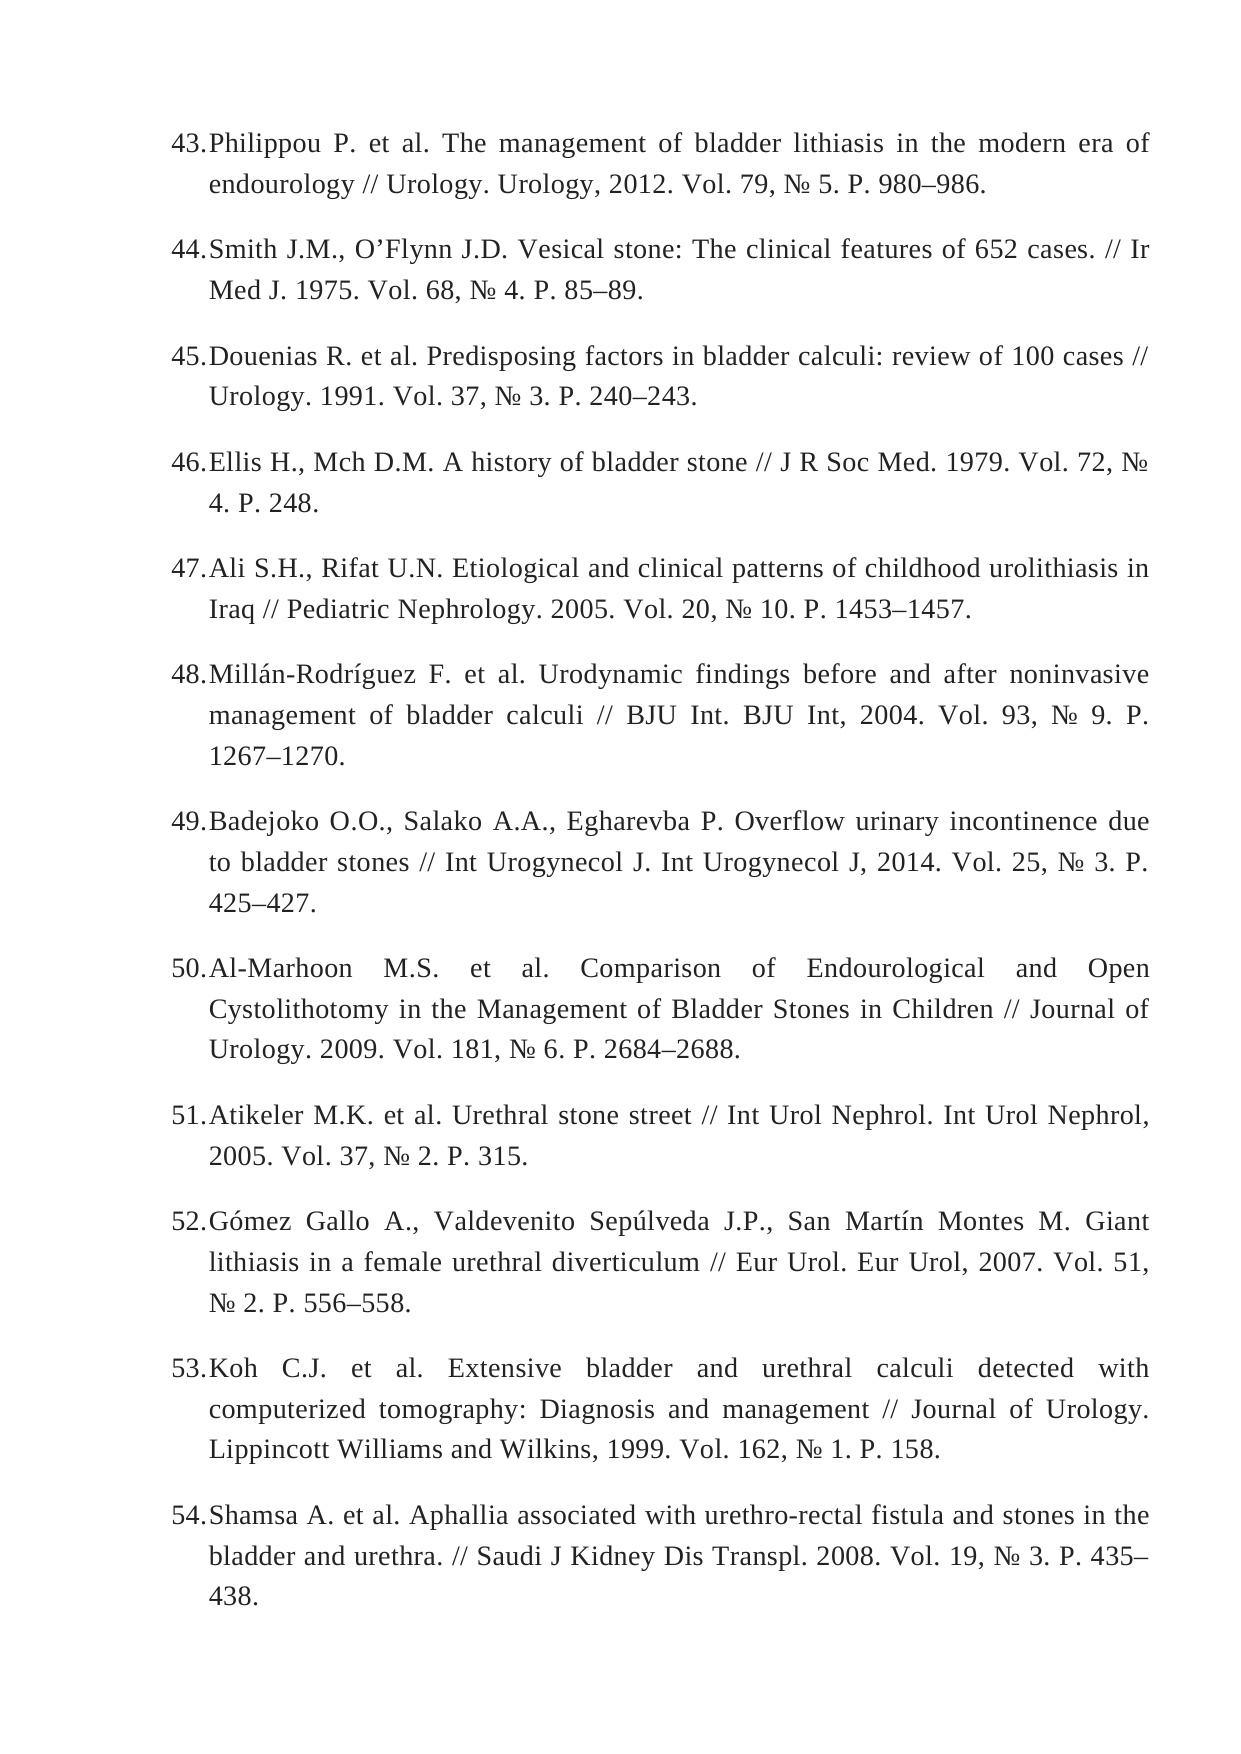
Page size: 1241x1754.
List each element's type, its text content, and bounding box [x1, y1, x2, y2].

list Philippou P. et al. The management of bladder lithiasis in the modern era of endourology // Urology. Urology, 2012. Vol. 79, № 5. P. 980–986. [171, 118, 1152, 199]
list Ellis H., Mch D.M. A history of bladder stone // J R Soc Med. 1979. Vol. 72, № 4. P. 248. [171, 437, 1152, 518]
list Atikeler M.K. et al. Urethral stone street // Int Urol Nephrol. Int Urol Nephrol, 2005. Vol. 37, № 2. P. 315. [171, 1090, 1152, 1171]
list Gómez Gallo A., Valdevenito Sepúlveda J.P., San Martín Montes M. Giant lithiasis in a female urethral diverticulum // Eur Urol. Eur Urol, 2007. Vol. 51, № 2. P. 556–558. [171, 1196, 1152, 1318]
list Badejoko O.O., Salako A.A., Egharevba P. Overflow urinary incontinence due to bladder stones // Int Urogynecol J. Int Urogynecol J, 2014. Vol. 25, № 3. P. 425–427. [171, 796, 1152, 918]
list Douenias R. et al. Predisposing factors in bladder calculi: review of 100 cases // Urology. 1991. Vol. 37, № 3. P. 240–243. [171, 331, 1152, 412]
list Shamsa A. et al. Aphallia associated with urethro-rectal fistula and stones in the bladder and urethra. // Saudi J Kidney Dis Transpl. 2008. Vol. 19, № 3. P. 435–438. [171, 1490, 1152, 1612]
list Koh C.J. et al. Extensive bladder and urethral calculi detected with computerized tomography: Diagnosis and management // Journal of Urology. Lippincott Williams and Wilkins, 1999. Vol. 162, № 1. P. 158. [171, 1343, 1152, 1465]
list Ali S.H., Rifat U.N. Etiological and clinical patterns of childhood urolithiasis in Iraq // Pediatric Nephrology. 2005. Vol. 20, № 10. P. 1453–1457. [171, 543, 1152, 624]
list Millán-Rodríguez F. et al. Urodynamic findings before and after noninvasive management of bladder calculi // BJU Int. BJU Int, 2004. Vol. 93, № 9. P. 1267–1270. [171, 649, 1152, 771]
list Smith J.M., O’Flynn J.D. Vesical stone: The clinical features of 652 cases. // Ir Med J. 1975. Vol. 68, № 4. P. 85–89. [171, 224, 1152, 306]
list Al-Marhoon M.S. et al. Comparison of Endourological and Open Cystolithotomy in the Management of Bladder Stones in Children // Journal of Urology. 2009. Vol. 181, № 6. P. 2684–2688. [171, 943, 1152, 1065]
